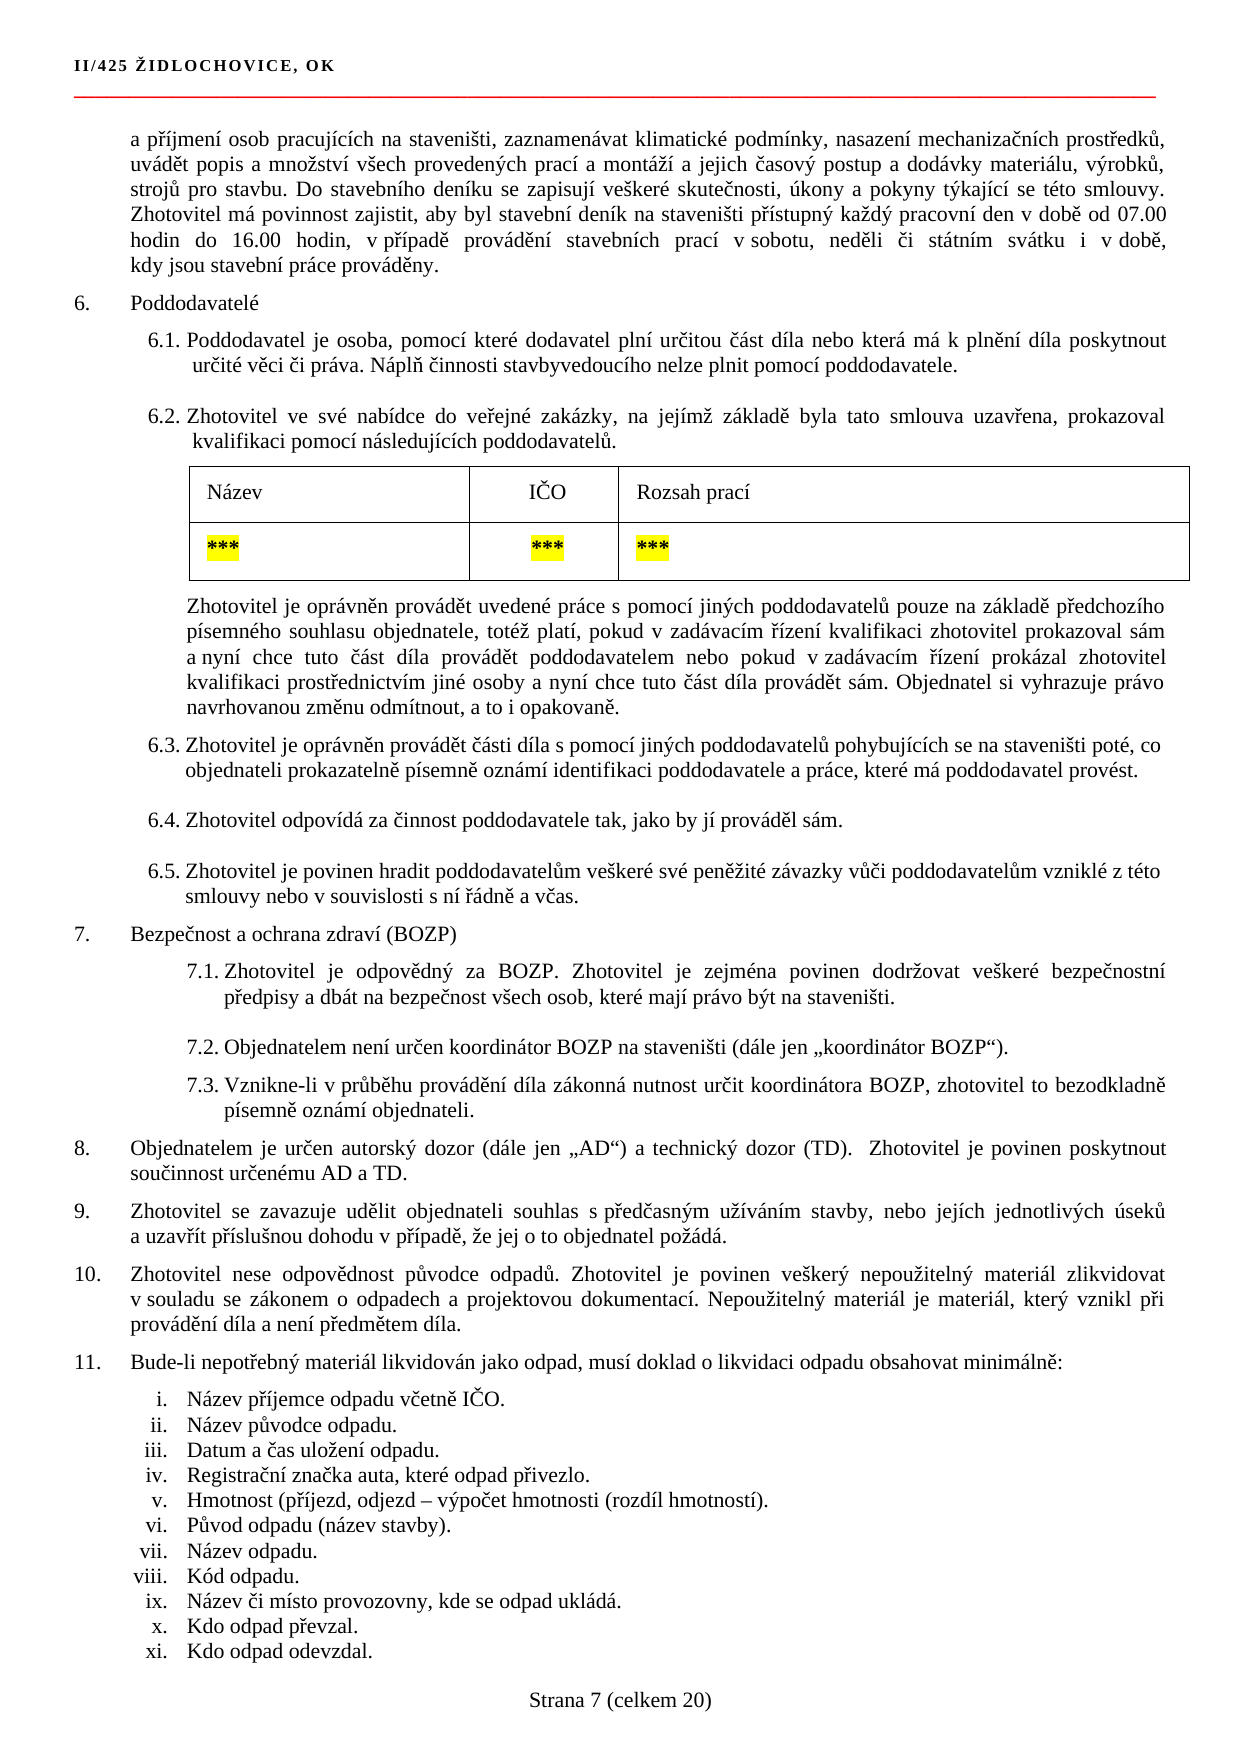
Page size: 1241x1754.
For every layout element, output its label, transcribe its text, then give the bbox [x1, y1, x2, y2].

list Název původce odpadu. [168, 1412, 1167, 1437]
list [74, 126, 1167, 277]
list Zhotovitel je povinen hradit poddodavatelům veškeré své peněžité závazky vůči poddodavatelům vzniklé z této smlouvy nebo v souvislosti s ní řádně a včas. [148, 858, 1167, 908]
list Bude-li nepotřebný materiál likvidován jako odpad, musí doklad o likvidaci odpadu obsahovat minimálně: [74, 1349, 1167, 1374]
table_cell *** [190, 523, 469, 580]
table_header Název [190, 467, 469, 522]
list Zhotovitel se zavazuje udělit objednateli souhlas s předčasným užíváním stavby, nebo jejích jednotlivých úseků a uzavřít příslušnou dohodu v případě, že jej o to objednatel požádá. [74, 1198, 1167, 1248]
table_cell *** [470, 523, 618, 580]
list Hmotnost (příjezd, odjezd – výpočet hmotnosti (rozdíl hmotností). [168, 1487, 1167, 1512]
list Objednatelem není určen koordinátor BOZP na staveništi (dále jen „koordinátor BOZP“). [186, 1034, 1167, 1059]
list Bezpečnost a ochrana zdraví (BOZP) [74, 921, 1167, 946]
list Název či místo provozovny, kde se odpad ukládá. [168, 1588, 1167, 1613]
list Datum a čas uložení odpadu. [168, 1437, 1167, 1462]
list Zhotovitel nese odpovědnost původce odpadů. Zhotovitel je povinen veškerý nepoužitelný materiál zlikvidovat v souladu se zákonem o odpadech a projektovou dokumentací. Nepoužitelný materiál je materiál, který vznikl při provádění díla a není předmětem díla. [74, 1261, 1167, 1336]
list Kód odpadu. [168, 1563, 1167, 1588]
list Registrační značka auta, které odpad přivezlo. [168, 1462, 1167, 1487]
list Poddodavatel je osoba, pomocí které dodavatel plní určitou část díla nebo která má k plnění díla poskytnout určité věci či práva. Náplň činnosti stavbyvedoucího nelze plnit pomocí poddodavatele. [148, 327, 1167, 378]
list Vznikne-li v průběhu provádění díla zákonná nutnost určit koordinátora BOZP, zhotovitel to bezodkladně písemně oznámí objednateli. [186, 1072, 1167, 1122]
list Název odpadu. [168, 1538, 1167, 1563]
text Zhotovitel je oprávněn provádět uvedené práce s pomocí jiných poddodavatelů pouze na základě předchozího písemného souhlasu objednatele, totéž platí, pokud v zadávacím řízení kvalifikaci zhotovitel prokazoval sám a nyní chce tuto část díla provádět poddodavatelem nebo pokud v zadávacím řízení prokázal zhotovitel kvalifikaci prostřednictvím jiné osoby a nyní chce tuto část díla provádět sám. Objednatel si vyhrazuje právo navrhovanou změnu odmítnout, a to i opakovaně. [186, 593, 1167, 719]
list Zhotovitel ve své nabídce do veřejné zakázky, na jejímž základě byla tato smlouva uzavřena, prokazoval kvalifikaci pomocí následujících poddodavatelů. [148, 403, 1167, 453]
list Název příjemce odpadu včetně IČO. [168, 1386, 1167, 1412]
list Objednatelem je určen autorský dozor (dále jen „AD“) a technický dozor (TD). Zhotovitel je povinen poskytnout součinnost určenému AD a TD. [74, 1135, 1167, 1185]
list Zhotovitel je oprávněn provádět části díla s pomocí jiných poddodavatelů pohybujících se na staveništi poté, co objednateli prokazatelně písemně oznámí identifikaci poddodavatele a práce, které má poddodavatel provést. [148, 732, 1167, 782]
table_header Rozsah prací [619, 467, 1189, 522]
list Kdo odpad převzal. [168, 1613, 1167, 1638]
table_header IČO [470, 467, 618, 522]
list Poddodavatelé [74, 289, 1167, 315]
list Původ odpadu (název stavby). [168, 1512, 1167, 1538]
list Zhotovitel je odpovědný za BOZP. Zhotovitel je zejména povinen dodržovat veškeré bezpečnostní předpisy a dbát na bezpečnost všech osob, které mají právo být na staveništi. [186, 958, 1167, 1009]
table_cell *** [619, 523, 1189, 580]
list Kdo odpad odevzdal. [168, 1638, 1167, 1664]
list Zhotovitel odpovídá za činnost poddodavatele tak, jako by jí prováděl sám. [148, 807, 1167, 833]
